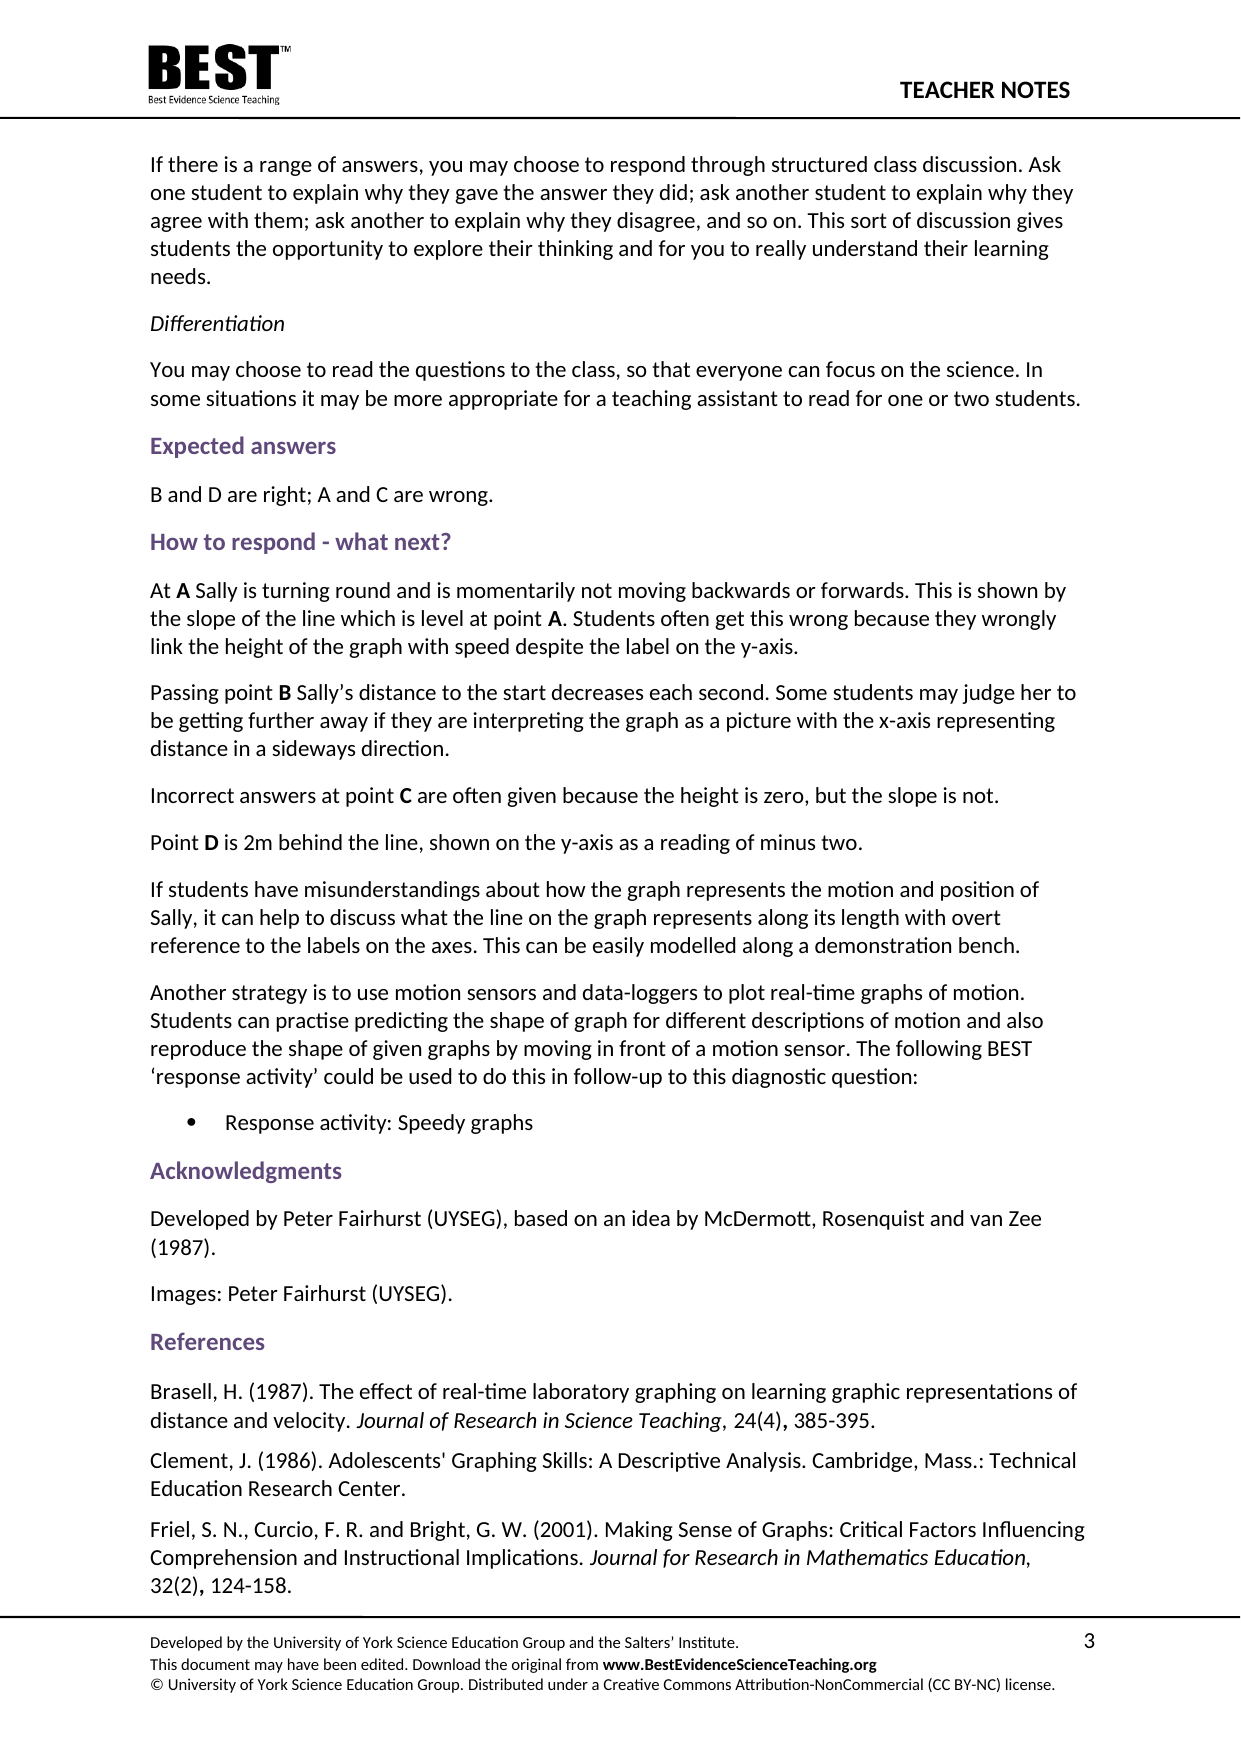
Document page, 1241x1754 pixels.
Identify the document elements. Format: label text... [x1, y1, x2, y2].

text Friel, S. N., Curcio, F. R. and Bright, G. W. (2001). Making Sense of Graphs: Critical Factors Influencing Comprehension and Instructional Implications. Journal for Research in Mathematics Education, 32(2), 124-158. [150, 1515, 1090, 1599]
text Acknowledgments [150, 1155, 1090, 1186]
text Brasell, H. (1987). The effect of real-time laboratory graphing on learning graphic representations of distance and velocity. Journal of Research in Science Teaching, 24(4), 385-395. [150, 1375, 1090, 1434]
text Another strategy is to use motion sensors and data-loggers to plot real-time graphs of motion. Students can practise predicting the shape of graph for different descriptions of motion and also reproduce the shape of given graphs by moving in front of a motion sensor. The following BEST ‘response activity’ could be used to do this in follow-up to this diagnostic question: [150, 978, 1090, 1090]
text Clement, J. (1986). Adolescents' Graphing Skills: A Descriptive Analysis. Cambridge, Mass.: Technical Education Research Center. [150, 1446, 1090, 1502]
text At A Sally is turning round and is momentarily not moving backwards or forwards. This is shown by the slope of the line which is level at point A. Students often get this wrong because they wrongly link the height of the graph with speed despite the label on the y-axis. [150, 576, 1090, 660]
picture [148, 44, 291, 105]
text Images: Peter Fairhurst (UYSEG). [150, 1279, 1090, 1307]
text Differentiation [150, 309, 1090, 337]
text Developed by Peter Fairhurst (UYSEG), based on an idea by McDermott, Rosenquist and van Zee (1987). [150, 1204, 1090, 1261]
text You may choose to read the questions to the class, so that everyone can focus on the science. In some situations it may be more appropriate for a teaching assistant to read for one or two students. [150, 356, 1090, 412]
text How to respond - what next? [150, 526, 1090, 557]
text B and D are right; A and C are wrong. [150, 480, 1090, 508]
text References [150, 1326, 1090, 1357]
text If students have misunderstandings about how the graph represents the motion and position of Sally, it can help to discuss what the line on the graph represents along its length with overt reference to the labels on the axes. This can be easily modelled along a demonstration bench. [150, 875, 1090, 959]
text Expected answers [150, 430, 1090, 461]
list Response activity: Speedy graphs [187, 1108, 1090, 1137]
text Point D is 2m behind the line, shown on the y-axis as a reading of minus two. [150, 828, 1090, 856]
text Passing point B Sally’s distance to the start decreases each second. Some students may judge her to be getting further away if they are interpreting the graph as a picture with the x-axis representing distance in a sideways direction. [150, 678, 1090, 763]
text If there is a range of answers, you may choose to respond through structured class discussion. Ask one student to explain why they gave the answer they did; ask another student to explain why they agree with them; ask another to explain why they disagree, and so on. This sort of discussion gives students the opportunity to explore their thinking and for you to really understand their learning needs. [150, 150, 1090, 290]
text Incorrect answers at point C are often given because the height is zero, but the slope is not. [150, 781, 1090, 809]
